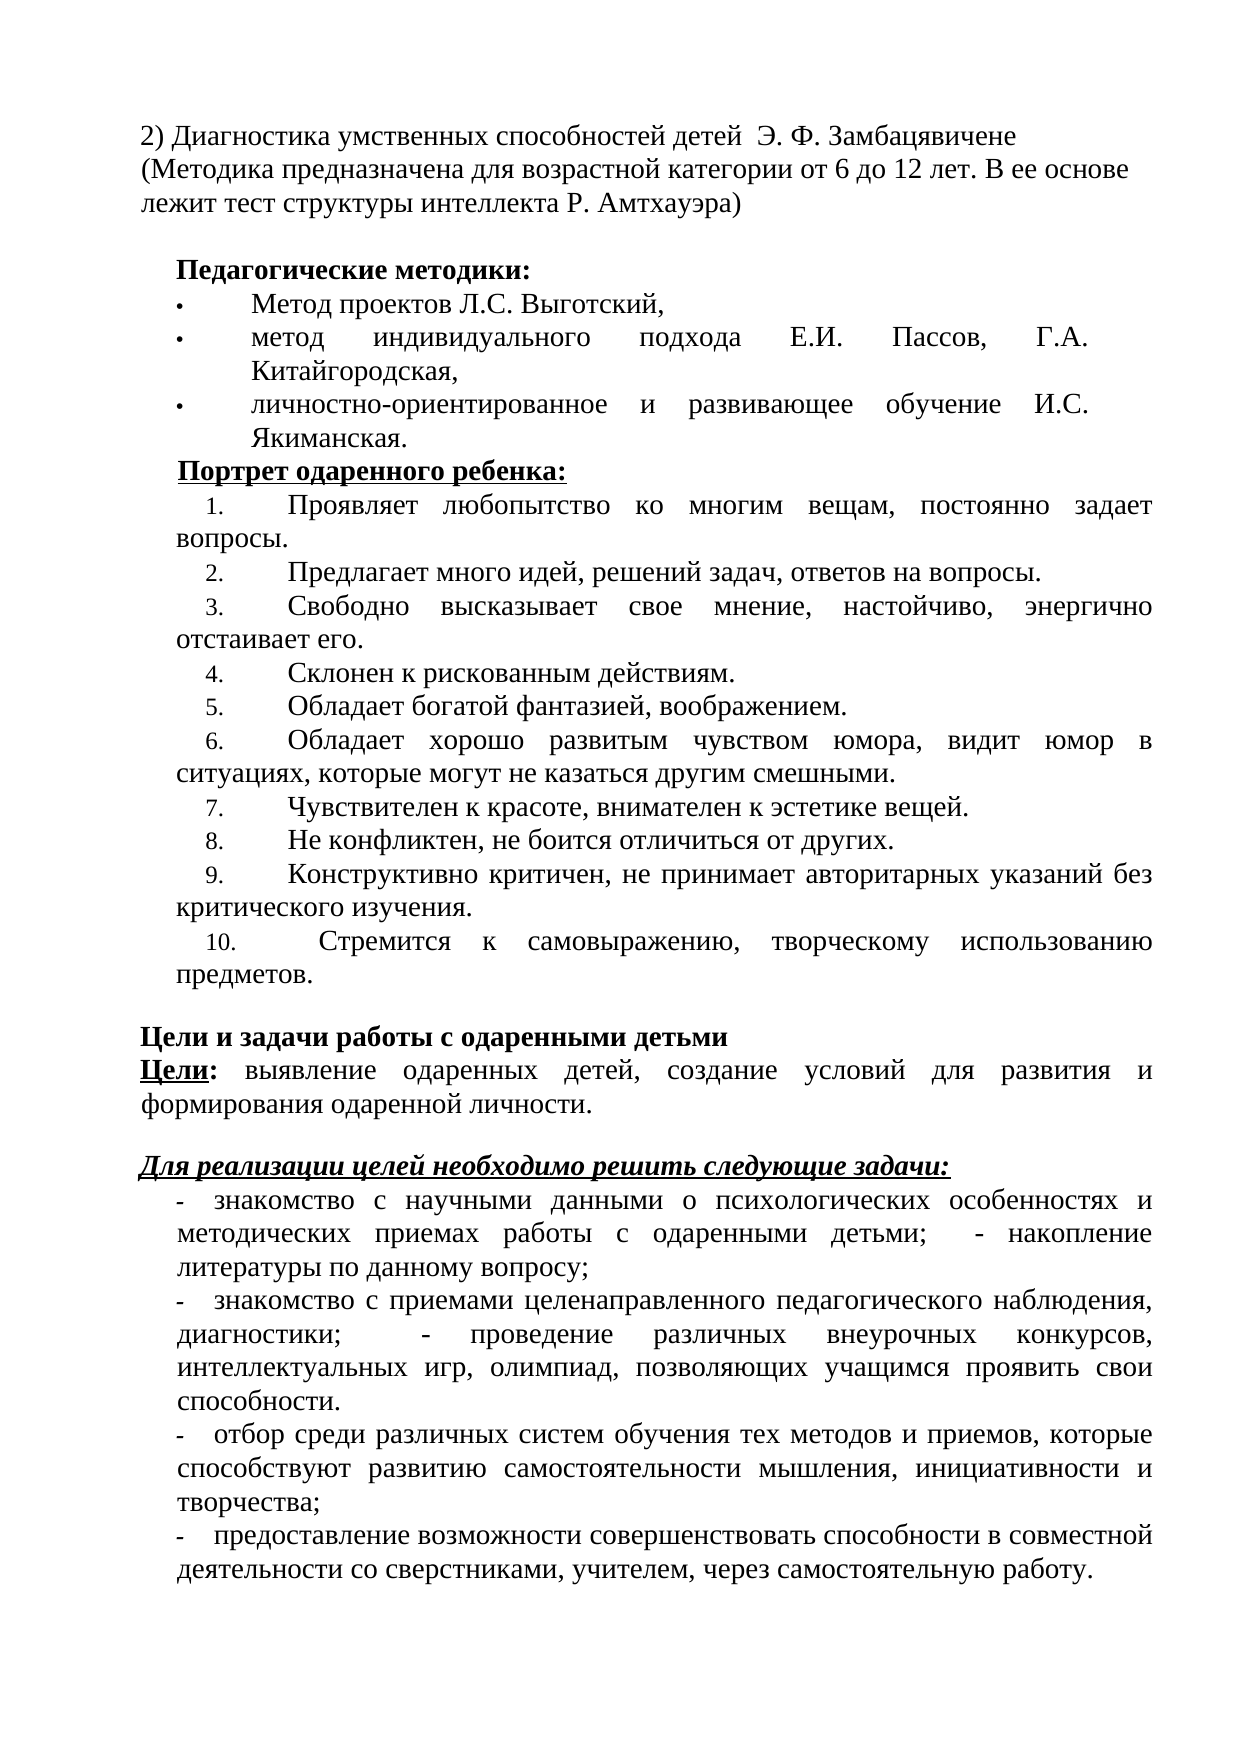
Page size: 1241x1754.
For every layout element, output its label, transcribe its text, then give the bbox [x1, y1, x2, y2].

list предоставление возможности совершенствовать способности в совместной деятельности со сверстниками, учителем, через самостоятельную работу. [176, 1517, 1153, 1584]
list знакомство с научными данными о психологических особенностях и методических приемах работы с одаренными детьми; - накопление литературы по данному вопросу; [176, 1182, 1153, 1282]
text Для реализации целей необходимо решить следующие задачи: [140, 1148, 1158, 1182]
list Обладает хорошо развитым чувством юмора, видит юмор в ситуациях, которые могут не казаться другим смешными. [176, 722, 1153, 789]
text Цели: выявление одаренных детей, создание условий для развития и формирования одаренной личности. [140, 1052, 1153, 1119]
list личностно-ориентированное и развивающее обучение И.С. Якиманская. [176, 386, 1089, 453]
text Цели и задачи работы с одаренными детьми [140, 1019, 1158, 1052]
list Конструктивно критичен, не принимает авторитарных указаний без критического изучения. [176, 856, 1153, 923]
list Проявляет любопытство ко многим вещам, постоянно задает вопросы. [176, 487, 1153, 554]
text Портрет одаренного ребенка: [177, 453, 1158, 487]
list отбор среди различных систем обучения тех методов и приемов, которые способствуют развитию самостоятельности мышления, инициативности и творчества; [176, 1417, 1153, 1517]
list Не конфликтен, не боится отличиться от других. [176, 822, 1153, 856]
list Склонен к рискованным действиям. [176, 655, 1153, 688]
list Стремится к самовыражению, творческому использованию предметов. [176, 923, 1153, 990]
list знакомство с приемами целенаправленного педагогического наблюдения, диагностики; - проведение различных внеурочных конкурсов, интеллектуальных игр, олимпиад, позволяющих учащимся проявить свои способности. [176, 1282, 1153, 1417]
list метод индивидуального подхода Е.И. Пассов, Г.А. Китайгородская, [176, 319, 1089, 386]
list Предлагает много идей, решений задач, ответов на вопросы. [176, 554, 1153, 588]
text 2) Диагностика умственных способностей детей Э. Ф. Замбацявичене (Методика предназначена для возрастной категории от 6 до 12 лет. В ее основе лежит тест структуры интеллекта Р. Амтхауэра) [140, 118, 1151, 219]
text Педагогические методики: [176, 252, 1106, 286]
list Чувствителен к красоте, внимателен к эстетике вещей. [176, 789, 1153, 822]
list Метод проектов Л.С. Выготский, [176, 286, 1089, 319]
list Обладает богатой фантазией, воображением. [176, 688, 1153, 722]
list Свободно высказывает свое мнение, настойчиво, энергично отстаивает его. [176, 588, 1153, 655]
